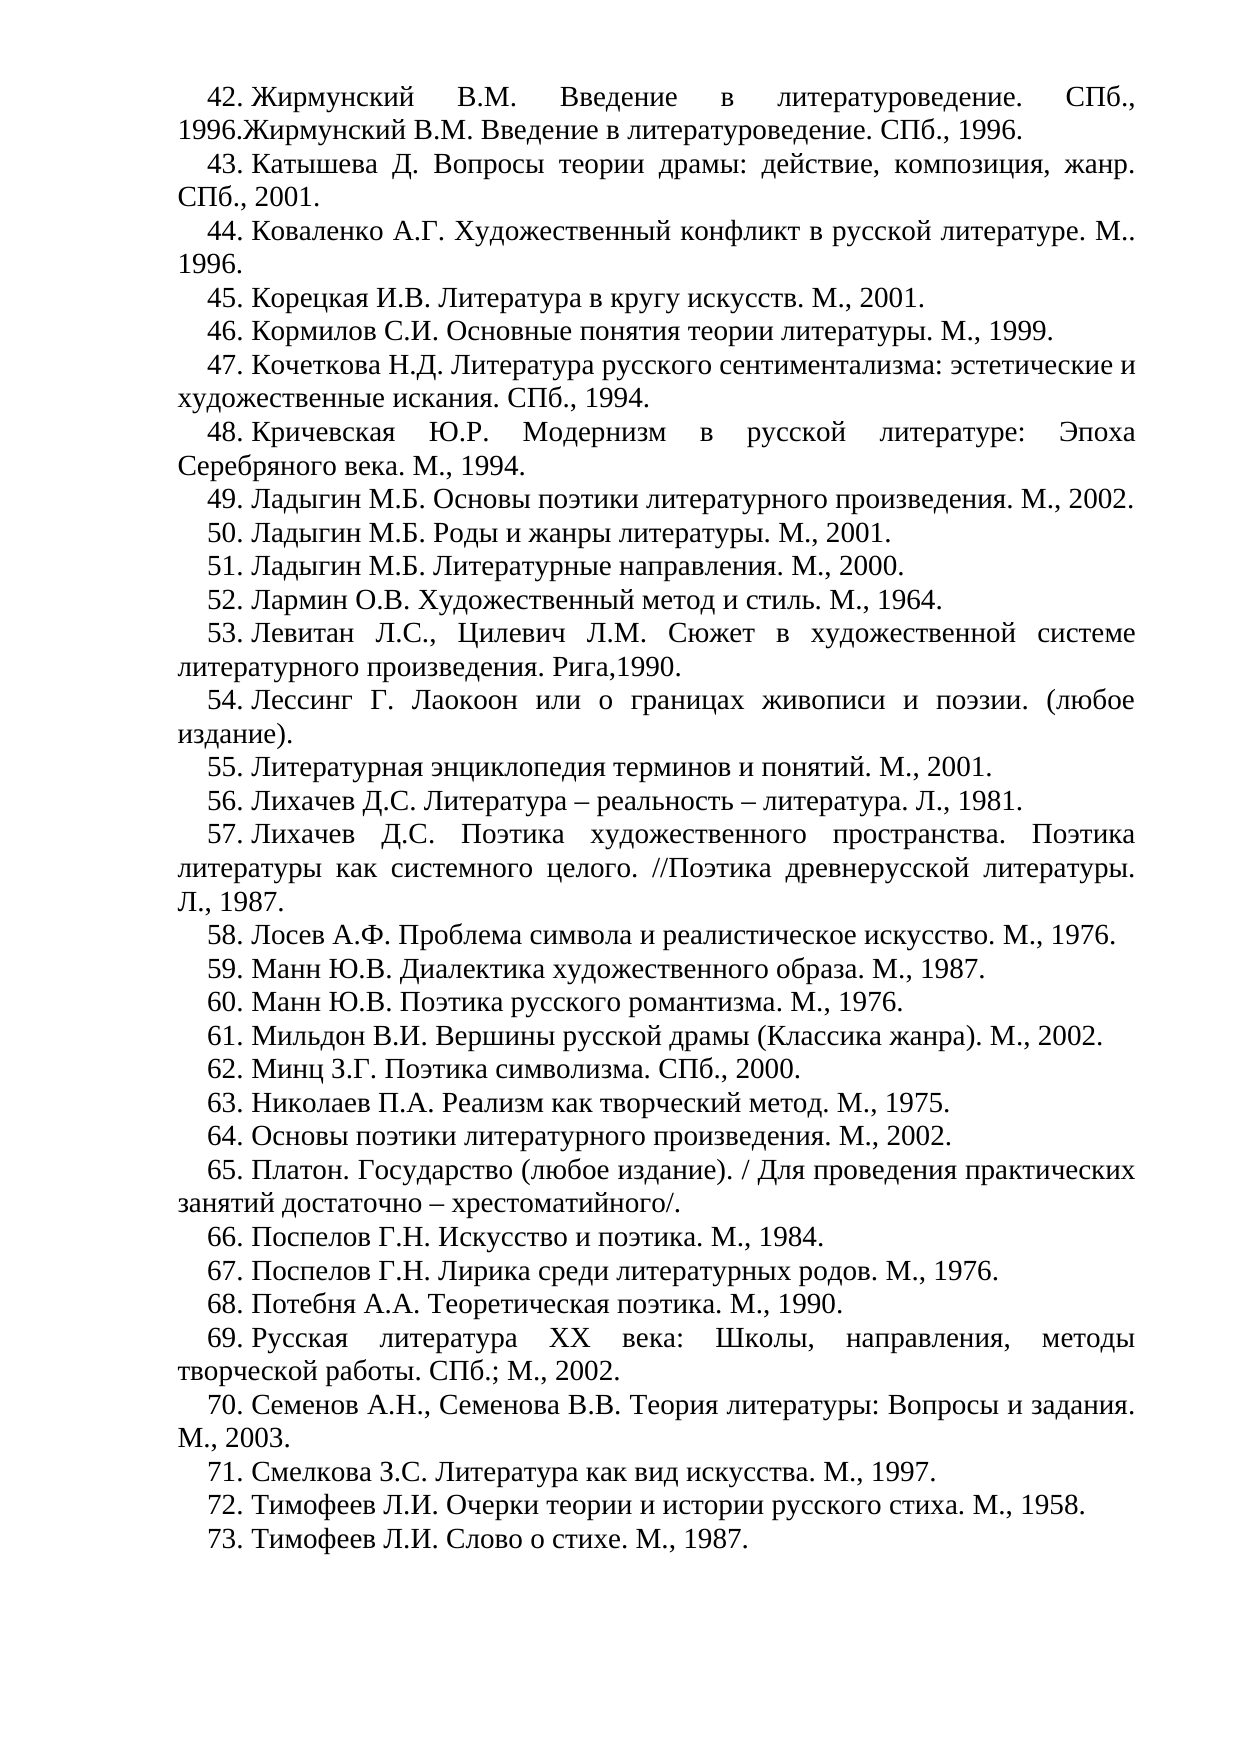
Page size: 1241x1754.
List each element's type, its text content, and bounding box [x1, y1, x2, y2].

list Минц З.Г. Поэтика символизма. СПб., 2000. [177, 1051, 1136, 1085]
list Поспелов Г.Н. Лирика среди литературных родов. М., 1976. [177, 1253, 1136, 1286]
list Литературная энциклопедия терминов и понятий. М., 2001. [177, 749, 1136, 783]
list Жирмунский В.М. Введение в литературоведение. СПб., 1996.Жирмунский В.М. Введение в литературоведение. СПб., 1996. [177, 79, 1136, 146]
list Смелкова З.С. Литература как вид искусства. М., 1997. [177, 1454, 1136, 1487]
list Семенов А.Н., Семенова В.В. Теория литературы: Вопросы и задания. М., 2003. [177, 1387, 1136, 1454]
list Потебня А.А. Теоретическая поэтика. М., 1990. [177, 1286, 1136, 1320]
list Ладыгин М.Б. Литературные направления. М., 2000. [177, 548, 1136, 582]
list Тимофеев Л.И. Очерки теории и истории русского стиха. М., 1958. [177, 1487, 1136, 1521]
list Николаев П.А. Реализм как творческий метод. М., 1975. [177, 1085, 1136, 1118]
list Катышева Д. Вопросы теории драмы: действие, композиция, жанр. СПб., 2001. [177, 146, 1136, 213]
list Лосев А.Ф. Проблема символа и реалистическое искусство. М., 1976. [177, 917, 1136, 951]
list Левитан Л.С., Цилевич Л.М. Сюжет в художественной системе литературного произведения. Рига,1990. [177, 615, 1136, 682]
list Основы поэтики литературного произведения. М., 2002. [177, 1118, 1136, 1152]
list Манн Ю.В. Поэтика русского романтизма. М., 1976. [177, 984, 1136, 1018]
list Ладыгин М.Б. Основы поэтики литературного произведения. М., 2002. [177, 481, 1136, 515]
list Кочеткова Н.Д. Литература русского сентиментализма: эстетические и художественные искания. СПб., 1994. [177, 347, 1136, 414]
list Корецкая И.В. Литература в кругу искусств. М., 2001. [177, 280, 1136, 313]
list Поспелов Г.Н. Искусство и поэтика. М., 1984. [177, 1219, 1136, 1253]
list Лихачев Д.С. Литература – реальность – литература. Л., 1981. [177, 783, 1136, 817]
list Лихачев Д.С. Поэтика художественного пространства. Поэтика литературы как системного целого. //Поэтика древнерусской литературы. Л., 1987. [177, 817, 1136, 917]
list Платон. Государство (любое издание). / Для проведения практических занятий достаточно – хрестоматийного/. [177, 1152, 1136, 1219]
list Лессинг Г. Лаокоон или о границах живописи и поэзии. (любое издание). [177, 682, 1136, 749]
list Тимофеев Л.И. Слово о стихе. М., 1987. [177, 1521, 1136, 1554]
list Коваленко А.Г. Художественный конфликт в русской литературе. М.. 1996. [177, 213, 1136, 280]
list Ладыгин М.Б. Роды и жанры литературы. М., 2001. [177, 515, 1136, 548]
list Мильдон В.И. Вершины русской драмы (Классика жанра). М., 2002. [177, 1018, 1136, 1051]
list Кричевская Ю.Р. Модернизм в русской литературе: Эпоха Серебряного века. М., 1994. [177, 414, 1136, 481]
list Манн Ю.В. Диалектика художественного образа. М., 1987. [177, 951, 1136, 984]
list Кормилов С.И. Основные понятия теории литературы. М., 1999. [177, 313, 1136, 347]
list Русская литература ХХ века: Школы, направления, методы творческой работы. СПб.; М., 2002. [177, 1320, 1136, 1387]
list Лармин О.В. Художественный метод и стиль. М., 1964. [177, 582, 1136, 615]
